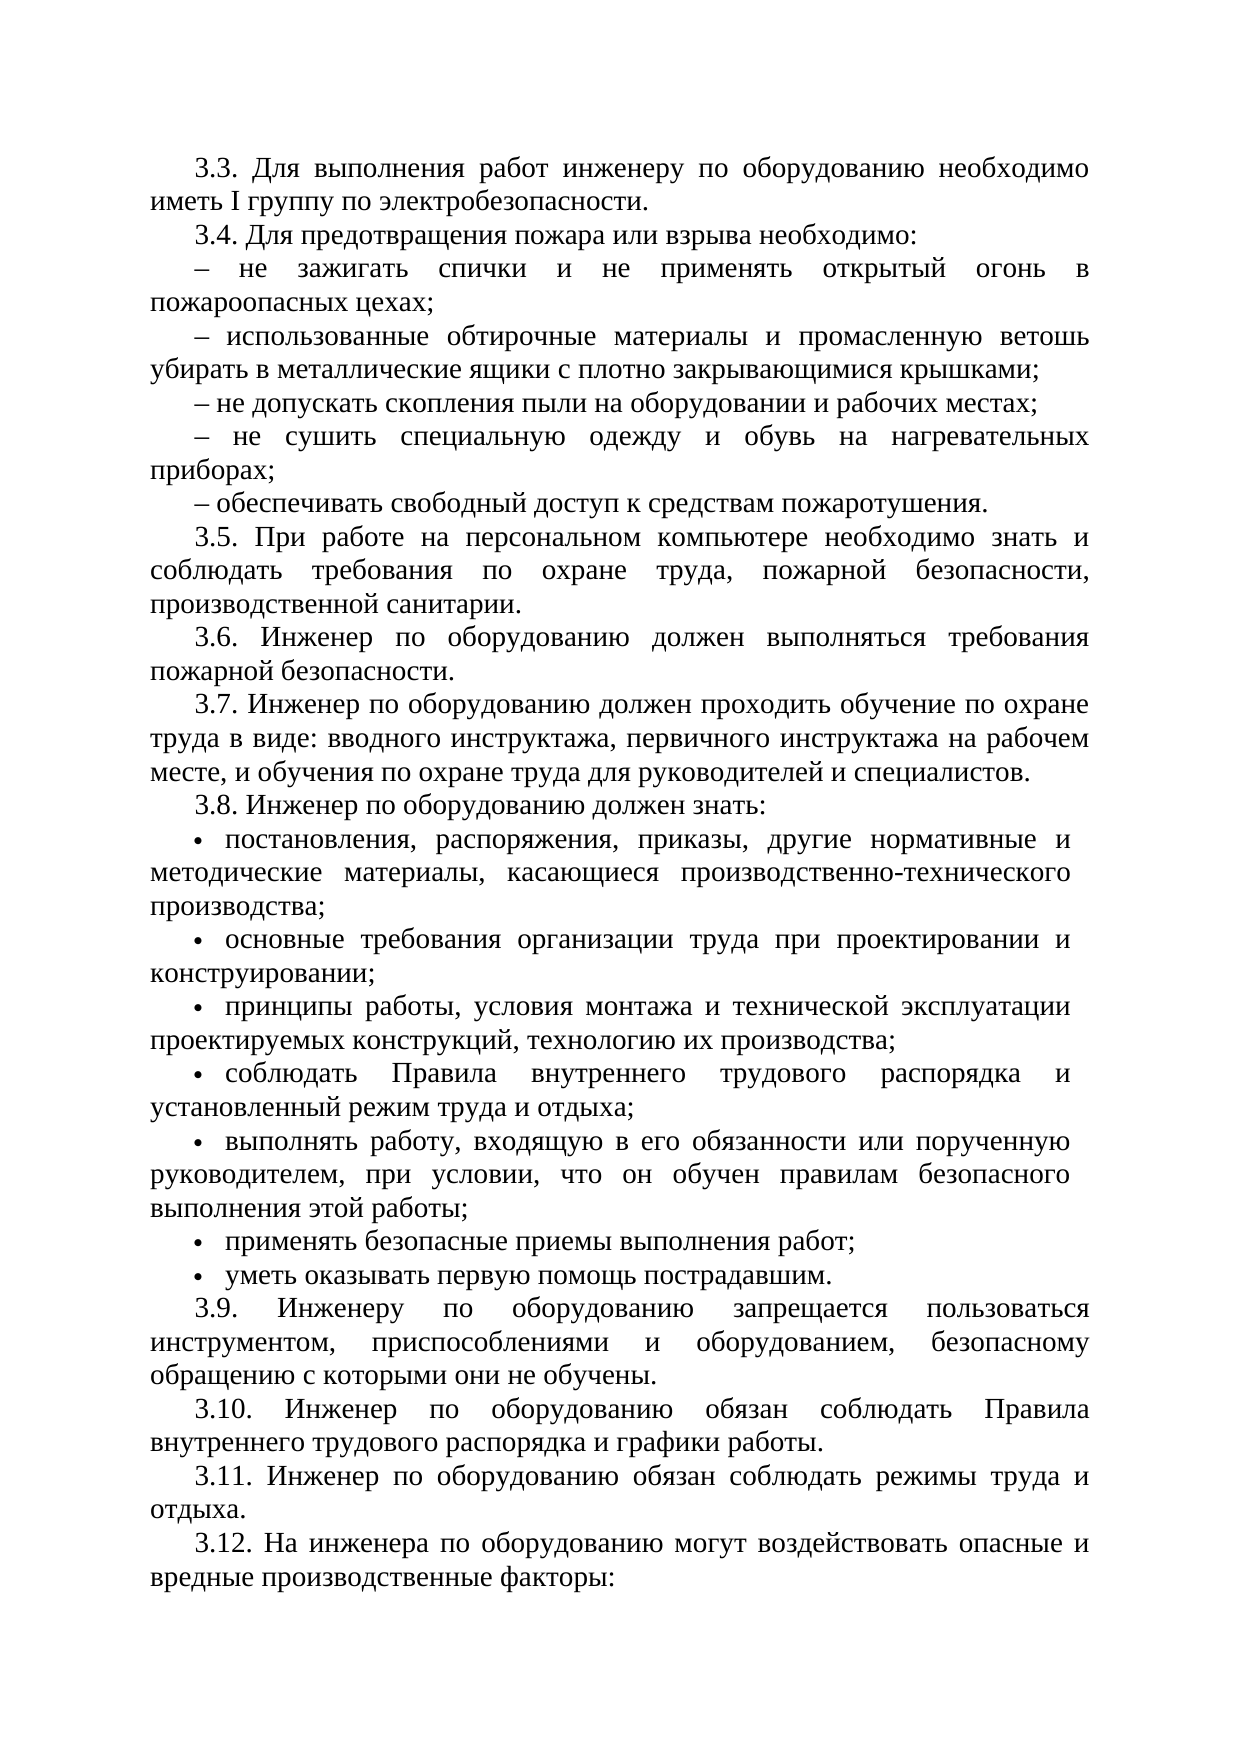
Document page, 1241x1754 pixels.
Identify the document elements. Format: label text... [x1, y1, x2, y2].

text 3.6. Инженер по оборудованию должен выполняться требования пожарной безопасности. [150, 619, 1090, 687]
text 3.12. На инженера по оборудованию могут воздействовать опасные и вредные производственные факторы: [150, 1525, 1090, 1592]
list принципы работы, условия монтажа и технической эксплуатации проектируемых конструкций, технологию их производства; [150, 988, 1071, 1056]
list основные требования организации труда при проектировании и конструировании; [150, 921, 1071, 988]
text 3.3. Для выполнения работ инженеру по оборудованию необходимо иметь I группу по электробезопасности. [150, 150, 1090, 217]
list постановления, распоряжения, приказы, другие нормативные и методические материалы, касающиеся производственно-технического производства; [150, 821, 1071, 921]
list уметь оказывать первую помощь пострадавшим. [150, 1257, 1071, 1290]
text 3.10. Инженер по оборудованию обязан соблюдать Правила внутреннего трудового распорядка и графики работы. [150, 1391, 1090, 1458]
text 3.8. Инженер по оборудованию должен знать: [150, 787, 1090, 821]
text – обеспечивать свободный доступ к средствам пожаротушения. [150, 485, 1090, 519]
text 3.4. Для предотвращения пожара или взрыва необходимо: [150, 217, 1090, 251]
list выполнять работу, входящую в его обязанности или порученную руководителем, при условии, что он обучен правилам безопасного выполнения этой работы; [150, 1123, 1071, 1223]
list соблюдать Правила внутреннего трудового распорядка и установленный режим труда и отдыха; [150, 1056, 1071, 1123]
text 3.7. Инженер по оборудованию должен проходить обучение по охране труда в виде: вводного инструктажа, первичного инструктажа на рабочем месте, и обучения по охране труда для руководителей и специалистов. [150, 687, 1090, 787]
text 3.11. Инженер по оборудованию обязан соблюдать режимы труда и отдыха. [150, 1458, 1090, 1525]
text – не сушить специальную одежду и обувь на нагревательных приборах; [150, 418, 1090, 485]
text 3.9. Инженеру по оборудованию запрещается пользоваться инструментом, приспособлениями и оборудованием, безопасному обращению с которыми они не обучены. [150, 1290, 1090, 1391]
text 3.5. При работе на персональном компьютере необходимо знать и соблюдать требования по охране труда, пожарной безопасности, производственной санитарии. [150, 519, 1090, 619]
text – использованные обтирочные материалы и промасленную ветошь убирать в металлические ящики с плотно закрывающимися крышками; [150, 318, 1090, 385]
text – не зажигать спички и не применять открытый огонь в пожароопасных цехах; [150, 251, 1090, 318]
list применять безопасные приемы выполнения работ; [150, 1223, 1071, 1257]
text – не допускать скопления пыли на оборудовании и рабочих местах; [150, 385, 1090, 418]
